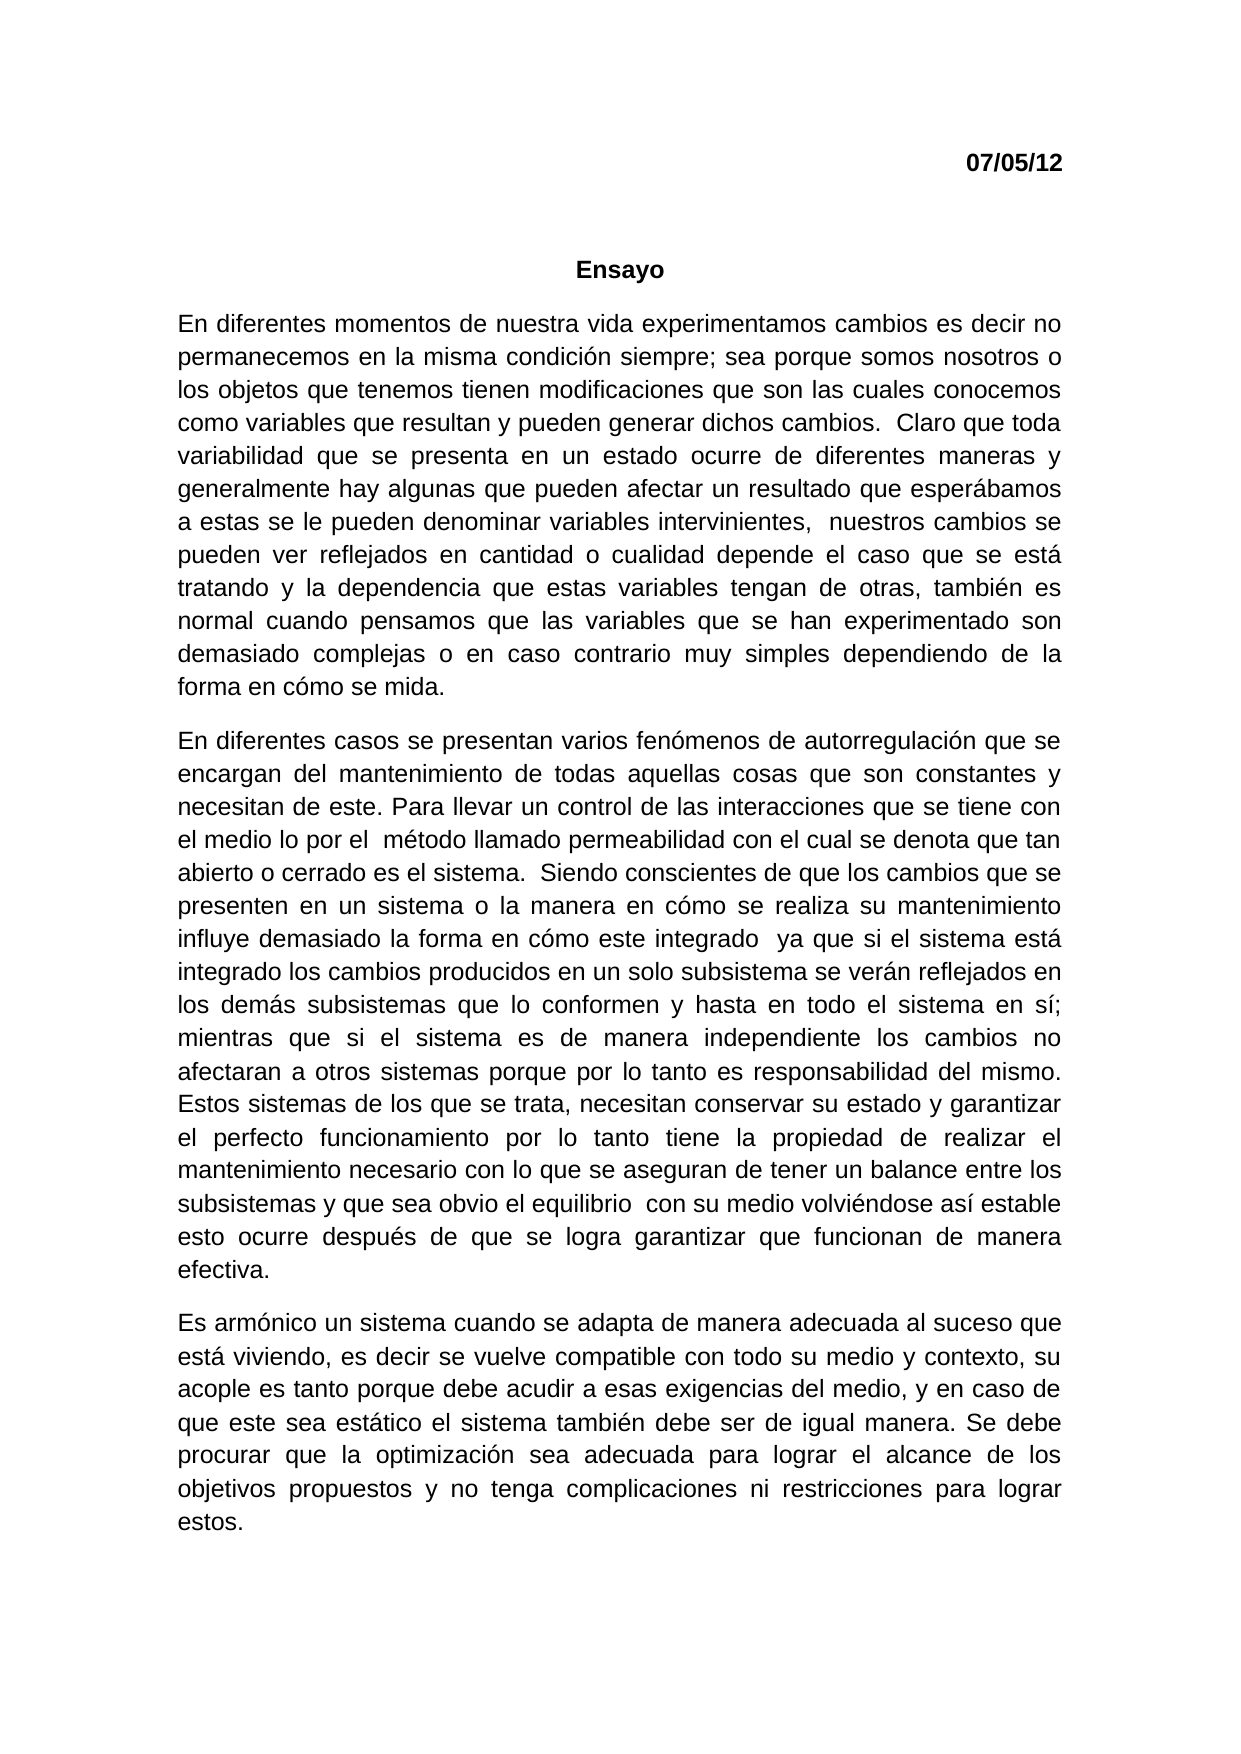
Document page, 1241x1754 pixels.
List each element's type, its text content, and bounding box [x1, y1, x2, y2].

text 07/05/12 [177, 148, 1063, 176]
text En diferentes casos se presentan varios fenómenos de autorregulación que se encargan del mantenimiento de todas aquellas cosas que son constantes y necesitan de este. Para llevar un control de las interacciones que se tiene con el medio lo por el método llamado permeabilidad con el cual se denota que tan abierto o cerrado es el sistema. Siendo conscientes de que los cambios que se presenten en un sistema o la manera en cómo se realiza su mantenimiento influye demasiado la forma en cómo este integrado ya que si el sistema está integrado los cambios producidos en un solo subsistema se verán reflejados en los demás subsistemas que lo conformen y hasta en todo el sistema en sí; mientras que si el sistema es de manera independiente los cambios no afectaran a otros sistemas porque por lo tanto es responsabilidad del mismo. Estos sistemas de los que se trata, necesitan conservar su estado y garantizar el perfecto funcionamiento por lo tanto tiene la propiedad de realizar el mantenimiento necesario con lo que se aseguran de tener un balance entre los subsistemas y que sea obvio el equilibrio con su medio volviéndose así estable esto ocurre después de que se logra garantizar que funcionan de manera efectiva. [177, 726, 1063, 1283]
text En diferentes momentos de nuestra vida experimentamos cambios es decir no permanecemos en la misma condición siempre; sea porque somos nosotros o los objetos que tenemos tienen modificaciones que son las cuales conocemos como variables que resultan y pueden generar dichos cambios. Claro que toda variabilidad que se presenta en un estado ocurre de diferentes maneras y generalmente hay algunas que pueden afectar un resultado que esperábamos a estas se le pueden denominar variables intervinientes, nuestros cambios se pueden ver reflejados en cantidad o cualidad depende el caso que se está tratando y la dependencia que estas variables tengan de otras, también es normal cuando pensamos que las variables que se han experimentado son demasiado complejas o en caso contrario muy simples dependiendo de la forma en cómo se mida. [177, 309, 1063, 701]
text Ensayo [177, 255, 1063, 284]
text Es armónico un sistema cuando se adapta de manera adecuada al suceso que está viviendo, es decir se vuelve compatible con todo su medio y contexto, su acople es tanto porque debe acudir a esas exigencias del medio, y en caso de que este sea estático el sistema también debe ser de igual manera. Se debe procurar que la optimización sea adecuada para lograr el alcance de los objetivos propuestos y no tenga complicaciones ni restricciones para lograr estos. [177, 1308, 1063, 1535]
